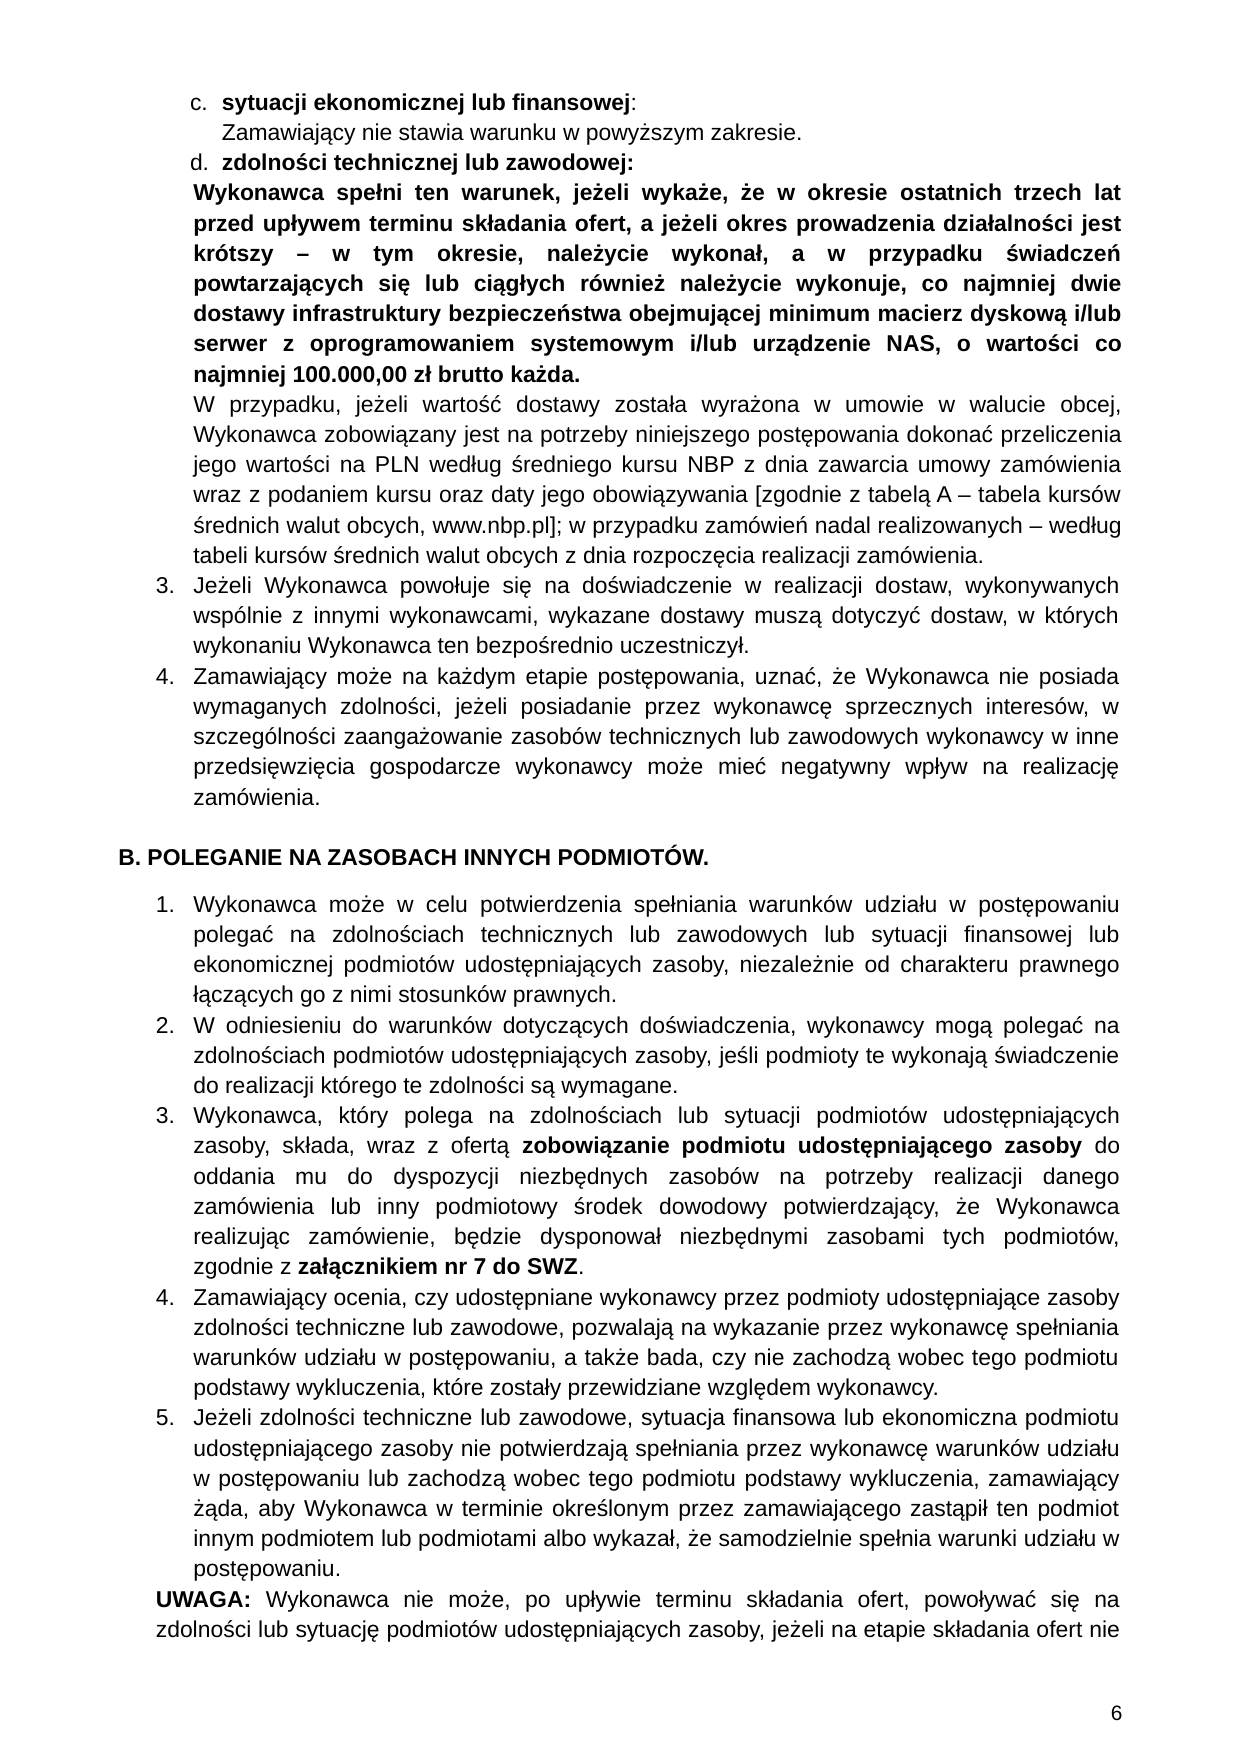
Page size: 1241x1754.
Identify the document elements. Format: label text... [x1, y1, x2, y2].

text B. POLEGANIE NA ZASOBACH INNYCH PODMIOTÓW. [118, 844, 1122, 870]
list Zamawiający ocenia, czy udostępniane wykonawcy przez podmioty udostępniające zasoby zdolności techniczne lub zawodowe, pozwalają na wykazanie przez wykonawcę spełniania warunków udziału w postępowaniu, a także bada, czy nie zachodzą wobec tego podmiotu podstawy wykluczenia, które zostały przewidziane względem wykonawcy. [156, 1283, 1120, 1400]
list Jeżeli Wykonawca powołuje się na doświadczenie w realizacji dostaw, wykonywanych wspólnie z innymi wykonawcami, wykazane dostawy muszą dotyczyć dostaw, w których wykonaniu Wykonawca ten bezpośrednio uczestniczył. [156, 572, 1120, 659]
list Wykonawca może w celu potwierdzenia spełniania warunków udziału w postępowaniu polegać na zdolnościach technicznych lub zawodowych lub sytuacji finansowej lub ekonomicznej podmiotów udostępniających zasoby, niezależnie od charakteru prawnego łączących go z nimi stosunków prawnych. [156, 891, 1120, 1008]
list Wykonawca spełni ten warunek, jeżeli wykaże, że w okresie ostatnich trzech lat przed upływem terminu składania ofert, a jeżeli okres prowadzenia działalności jest krótszy – w tym okresie, należycie wykonał, a w przypadku świadczeń powtarzających się lub ciągłych również należycie wykonuje, co najmniej dwie dostawy infrastruktury bezpieczeństwa obejmującej minimum macierz dyskową i/lub serwer z oprogramowaniem systemowym i/lub urządzenie NAS, o wartości co najmniej 100.000,00 zł brutto każda. [193, 179, 1122, 387]
list W przypadku, jeżeli wartość dostawy została wyrażona w umowie w walucie obcej, Wykonawca zobowiązany jest na potrzeby niniejszego postępowania dokonać przeliczenia jego wartości na PLN według średniego kursu NBP z dnia zawarcia umowy zamówienia wraz z podaniem kursu oraz daty jego obowiązywania [zgodnie z tabelą A – tabela kursów średnich walut obcych, www.nbp.pl]; w przypadku zamówień nadal realizowanych – według tabeli kursów średnich walut obcych z dnia rozpoczęcia realizacji zamówienia. [193, 391, 1122, 568]
list Wykonawca, który polega na zdolnościach lub sytuacji podmiotów udostępniających zasoby, składa, wraz z ofertą zobowiązanie podmiotu udostępniającego zasoby do oddania mu do dyspozycji niezbędnych zasobów na potrzeby realizacji danego zamówienia lub inny podmiotowy środek dowodowy potwierdzający, że Wykonawca realizując zamówienie, będzie dysponował niezbędnymi zasobami tych podmiotów, zgodnie z załącznikiem nr 7 do SWZ. [156, 1102, 1120, 1279]
list Zamawiający może na każdym etapie postępowania, uznać, że Wykonawca nie posiada wymaganych zdolności, jeżeli posiadanie przez wykonawcę sprzecznych interesów, w szczególności zaangażowanie zasobów technicznych lub zawodowych wykonawcy w inne przedsięwzięcia gospodarcze wykonawcy może mieć negatywny wpływ na realizację zamówienia. [156, 663, 1120, 810]
list Jeżeli zdolności techniczne lub zawodowe, sytuacja finansowa lub ekonomiczna podmiotu udostępniającego zasoby nie potwierdzają spełniania przez wykonawcę warunków udziału w postępowaniu lub zachodzą wobec tego podmiotu podstawy wykluczenia, zamawiający żąda, aby Wykonawca w terminie określonym przez zamawiającego zastąpił ten podmiot innym podmiotem lub podmiotami albo wykazał, że samodzielnie spełnia warunki udziału w postępowaniu. [156, 1404, 1120, 1582]
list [222, 119, 1122, 145]
list sytuacji ekonomicznej lub finansowej: [190, 89, 1122, 115]
list zdolności technicznej lub zawodowej: [190, 149, 1122, 175]
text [156, 1586, 1120, 1642]
list W odniesieniu do warunków dotyczących doświadczenia, wykonawcy mogą polegać na zdolnościach podmiotów udostępniających zasoby, jeśli podmioty te wykonają świadczenie do realizacji którego te zdolności są wymagane. [156, 1012, 1120, 1098]
